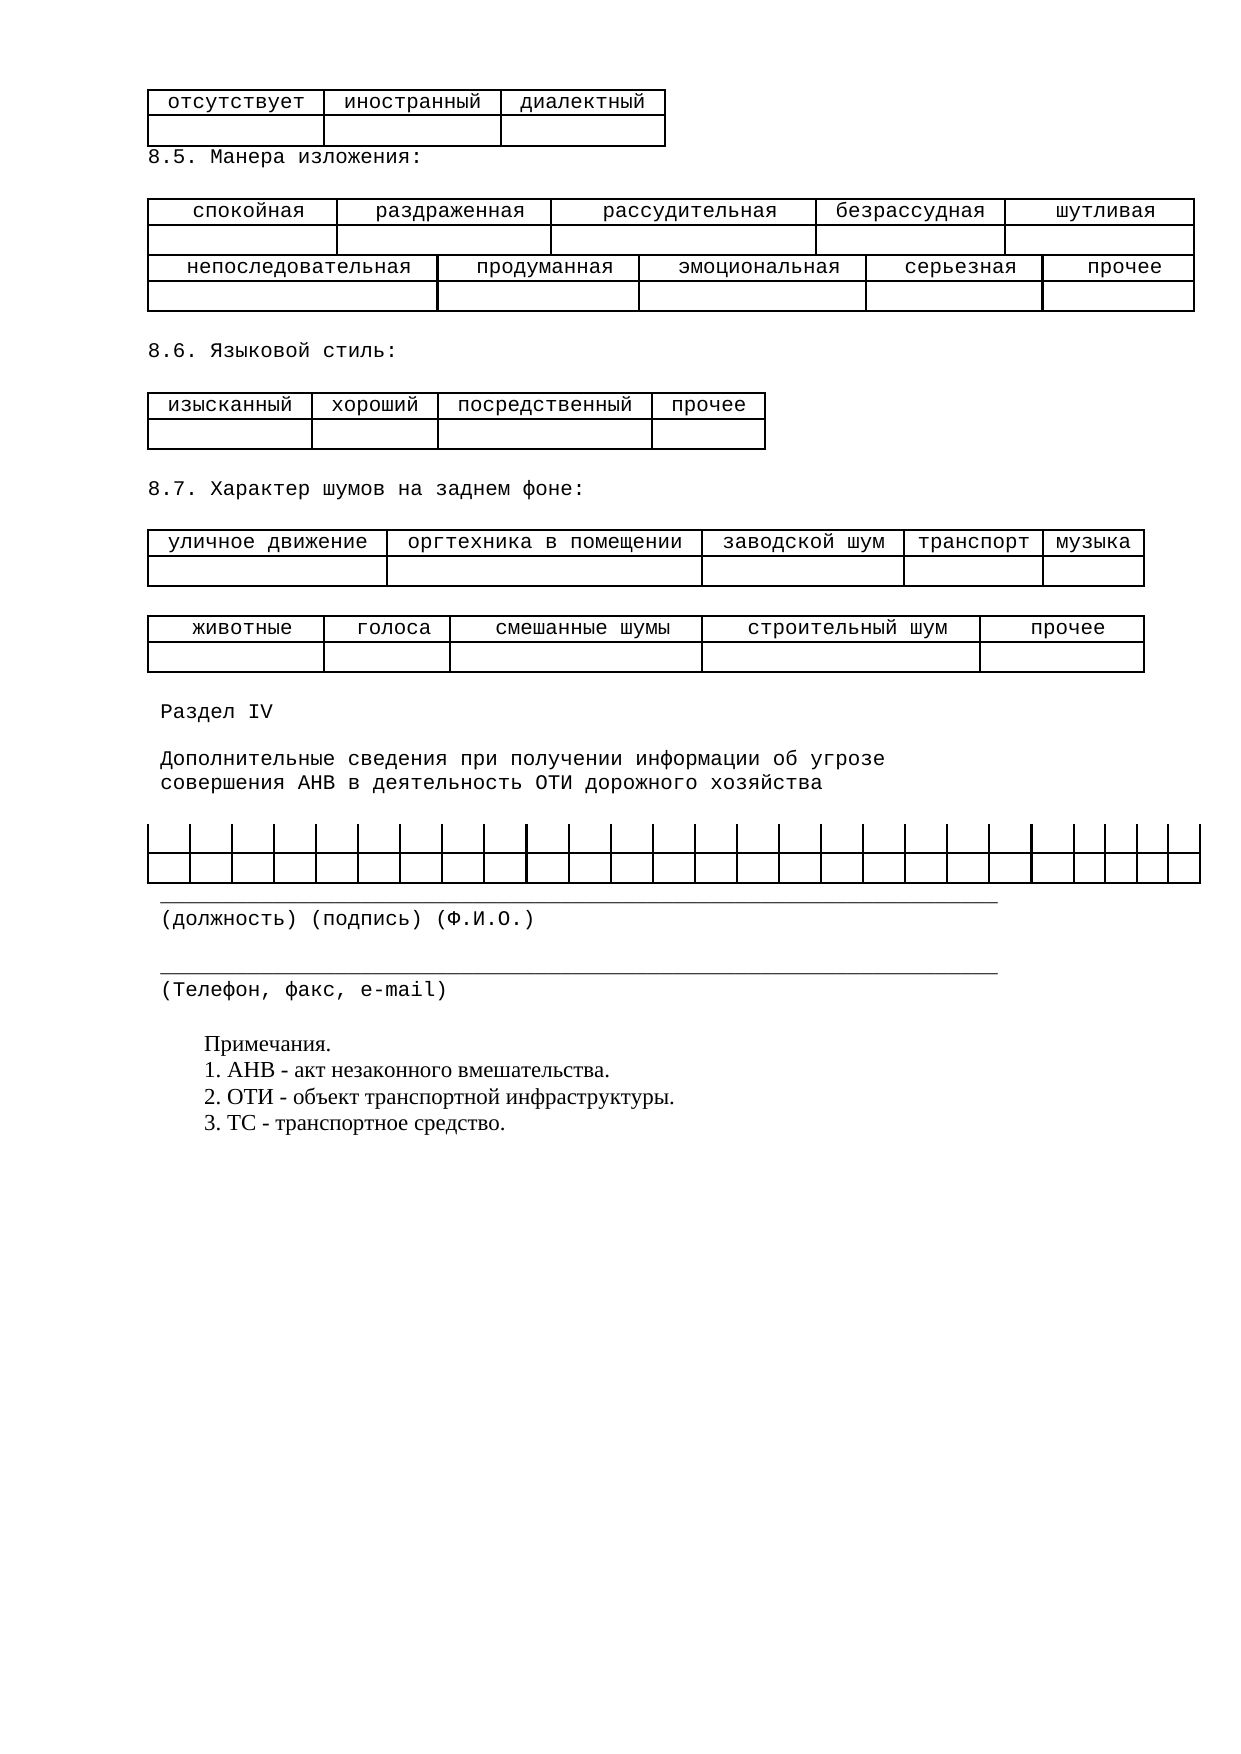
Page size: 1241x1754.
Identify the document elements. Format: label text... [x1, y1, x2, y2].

text Раздел IV [148, 701, 1181, 725]
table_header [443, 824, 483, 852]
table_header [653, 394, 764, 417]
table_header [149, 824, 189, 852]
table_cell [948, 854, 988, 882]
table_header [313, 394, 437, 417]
text 8.7. Характер шумов на заднем фоне: [148, 478, 1181, 501]
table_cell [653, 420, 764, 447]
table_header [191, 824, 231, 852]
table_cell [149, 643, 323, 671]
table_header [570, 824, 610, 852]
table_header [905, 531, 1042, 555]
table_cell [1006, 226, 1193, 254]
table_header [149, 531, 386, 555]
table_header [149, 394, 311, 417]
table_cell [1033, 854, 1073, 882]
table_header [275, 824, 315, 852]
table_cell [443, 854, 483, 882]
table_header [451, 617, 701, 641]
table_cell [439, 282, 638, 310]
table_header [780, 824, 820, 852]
text (Телефон, факс, e-mail) [148, 978, 1181, 1002]
text (должность) (подпись) (Ф.И.О.) [148, 908, 1181, 931]
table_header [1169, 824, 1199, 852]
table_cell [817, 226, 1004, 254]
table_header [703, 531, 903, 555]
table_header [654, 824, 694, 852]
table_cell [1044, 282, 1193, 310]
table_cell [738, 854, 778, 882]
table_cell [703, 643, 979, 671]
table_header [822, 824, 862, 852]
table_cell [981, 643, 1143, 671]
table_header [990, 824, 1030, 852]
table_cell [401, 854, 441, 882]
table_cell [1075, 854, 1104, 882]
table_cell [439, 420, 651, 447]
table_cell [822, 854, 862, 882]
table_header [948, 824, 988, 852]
text ___________________________________________________________________ [148, 955, 1181, 978]
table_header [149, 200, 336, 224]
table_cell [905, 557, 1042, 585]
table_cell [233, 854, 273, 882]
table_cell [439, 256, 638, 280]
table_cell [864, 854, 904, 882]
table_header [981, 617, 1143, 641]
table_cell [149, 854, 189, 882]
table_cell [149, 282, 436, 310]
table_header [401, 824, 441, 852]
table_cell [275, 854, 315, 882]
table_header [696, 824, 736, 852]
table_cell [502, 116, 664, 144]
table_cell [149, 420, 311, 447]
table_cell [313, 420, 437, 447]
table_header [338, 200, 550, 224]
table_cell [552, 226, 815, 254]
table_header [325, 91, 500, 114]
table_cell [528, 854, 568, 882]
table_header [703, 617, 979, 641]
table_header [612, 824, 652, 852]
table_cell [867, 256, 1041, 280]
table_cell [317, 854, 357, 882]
text ___________________________________________________________________ [148, 884, 1181, 908]
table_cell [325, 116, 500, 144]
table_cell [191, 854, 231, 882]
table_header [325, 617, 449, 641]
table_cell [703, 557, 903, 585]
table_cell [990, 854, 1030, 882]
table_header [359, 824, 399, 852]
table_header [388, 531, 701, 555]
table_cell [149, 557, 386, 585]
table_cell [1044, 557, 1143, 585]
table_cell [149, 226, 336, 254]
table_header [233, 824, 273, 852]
text Примечания. [148, 1030, 1181, 1057]
text 1. АНВ - акт незаконного вмешательства. [148, 1057, 1181, 1083]
text 2. ОТИ - объект транспортной инфраструктуры. [148, 1083, 1181, 1109]
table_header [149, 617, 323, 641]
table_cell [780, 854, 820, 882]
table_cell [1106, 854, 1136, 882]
text 3. ТС - транспортное средство. [148, 1109, 1181, 1136]
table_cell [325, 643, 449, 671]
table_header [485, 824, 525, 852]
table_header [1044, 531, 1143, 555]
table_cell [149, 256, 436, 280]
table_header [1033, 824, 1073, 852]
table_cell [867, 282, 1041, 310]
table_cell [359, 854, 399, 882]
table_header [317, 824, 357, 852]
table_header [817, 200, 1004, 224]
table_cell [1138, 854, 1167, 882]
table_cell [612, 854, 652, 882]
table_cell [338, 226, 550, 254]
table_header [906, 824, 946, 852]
text Дополнительные сведения при получении информации об угрозе [148, 748, 1181, 772]
text совершения АНВ в деятельность ОТИ дорожного хозяйства [148, 772, 1181, 796]
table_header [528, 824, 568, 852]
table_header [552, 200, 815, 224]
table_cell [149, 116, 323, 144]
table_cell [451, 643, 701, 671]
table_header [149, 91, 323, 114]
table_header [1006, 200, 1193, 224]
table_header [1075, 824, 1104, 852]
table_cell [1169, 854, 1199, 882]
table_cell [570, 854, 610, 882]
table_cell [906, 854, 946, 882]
text 8.6. Языковой стиль: [148, 340, 1181, 364]
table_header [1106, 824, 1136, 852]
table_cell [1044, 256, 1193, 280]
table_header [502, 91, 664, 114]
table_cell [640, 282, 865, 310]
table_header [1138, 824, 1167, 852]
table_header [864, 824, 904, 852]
text 8.5. Манера изложения: [148, 147, 1181, 170]
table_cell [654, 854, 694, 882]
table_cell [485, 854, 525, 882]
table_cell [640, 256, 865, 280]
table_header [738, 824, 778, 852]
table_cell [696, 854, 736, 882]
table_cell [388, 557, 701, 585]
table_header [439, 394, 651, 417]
